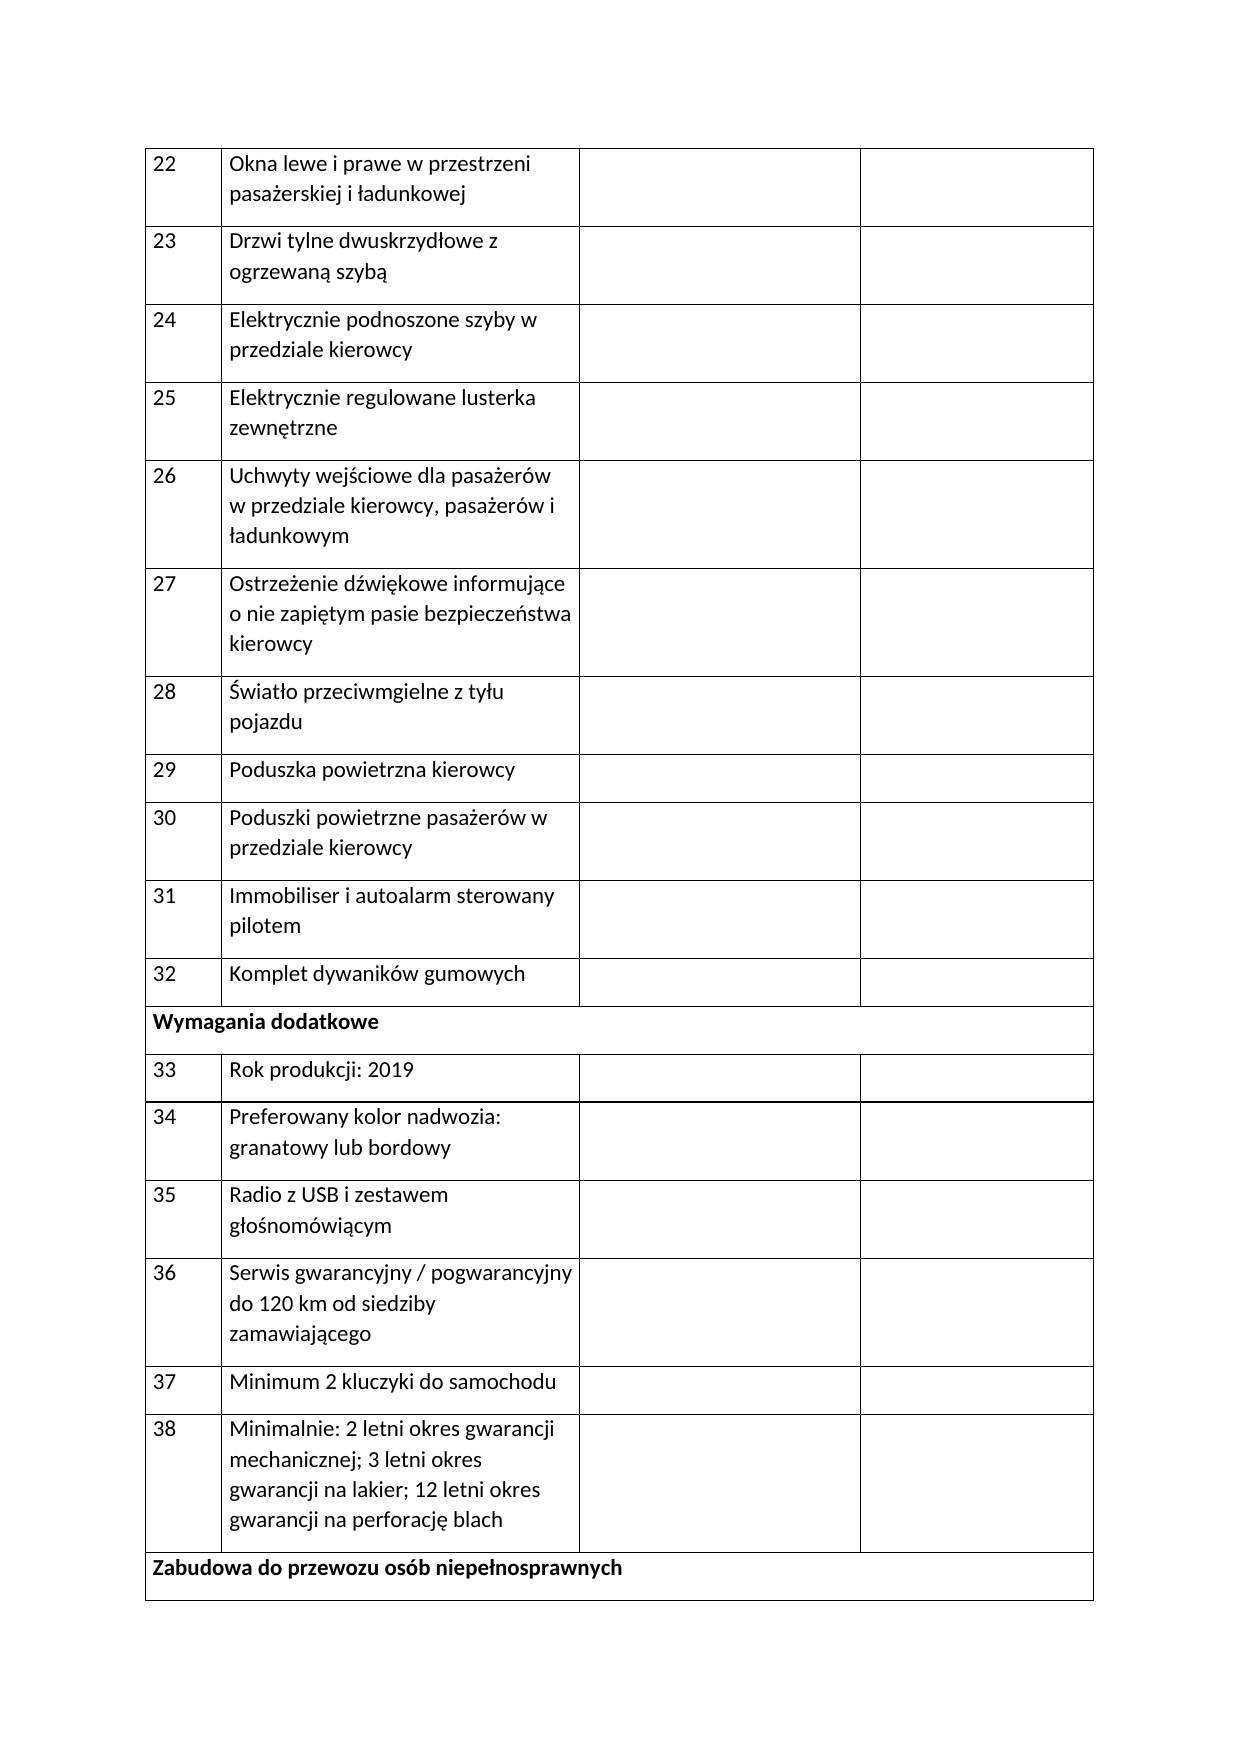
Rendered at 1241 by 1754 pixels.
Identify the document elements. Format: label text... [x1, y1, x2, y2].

table_cell Uchwyty wejściowe dla pasażerów w przedziale kierowcy, pasażerów i ładunkowym [222, 461, 579, 568]
table_cell [580, 881, 860, 958]
table_cell Zabudowa do przewozu osób niepełnosprawnych [146, 1553, 1093, 1600]
table_cell 35 [146, 1181, 221, 1257]
table_cell 31 [146, 881, 221, 958]
table_cell Światło przeciwmgielne z tyłu pojazdu [222, 677, 579, 754]
table_cell Immobiliser i autoalarm sterowany pilotem [222, 881, 579, 958]
table_cell [861, 383, 1093, 460]
table_cell 37 [146, 1367, 221, 1413]
table_cell [580, 149, 860, 226]
table_cell 30 [146, 803, 221, 880]
table_cell [580, 959, 860, 1006]
table_cell Drzwi tylne dwuskrzydłowe z ogrzewaną szybą [222, 227, 579, 304]
table_cell 22 [146, 149, 221, 226]
table_cell Minimum 2 kluczyki do samochodu [222, 1367, 579, 1413]
table_cell [861, 803, 1093, 880]
table_cell [580, 1259, 860, 1366]
table_cell [580, 383, 860, 460]
table_cell Serwis gwarancyjny / pogwarancyjny do 120 km od siedziby zamawiającego [222, 1259, 579, 1366]
table_cell [580, 305, 860, 382]
table_cell [580, 461, 860, 568]
table_cell [861, 1103, 1093, 1179]
table_cell [580, 1415, 860, 1552]
table_cell 27 [146, 569, 221, 676]
table_cell [861, 461, 1093, 568]
table_cell 32 [146, 959, 221, 1006]
table_cell 36 [146, 1259, 221, 1366]
table_cell Komplet dywaników gumowych [222, 959, 579, 1006]
table_cell [861, 881, 1093, 958]
table_cell 29 [146, 755, 221, 802]
table_cell [861, 1415, 1093, 1552]
table_cell Elektrycznie podnoszone szyby w przedziale kierowcy [222, 305, 579, 382]
table_cell [861, 677, 1093, 754]
table_cell [580, 1055, 860, 1101]
table_cell [861, 959, 1093, 1006]
table_cell 28 [146, 677, 221, 754]
table_cell [861, 227, 1093, 304]
table_cell [580, 1181, 860, 1257]
table_cell 23 [146, 227, 221, 304]
table_cell [861, 569, 1093, 676]
table_cell Okna lewe i prawe w przestrzeni pasażerskiej i ładunkowej [222, 149, 579, 226]
table_cell Poduszka powietrzna kierowcy [222, 755, 579, 802]
table_cell [580, 755, 860, 802]
table_cell 38 [146, 1415, 221, 1552]
table_cell [861, 1181, 1093, 1257]
table_cell Wymagania dodatkowe [146, 1007, 1093, 1054]
table_cell [861, 1367, 1093, 1413]
table_cell [580, 1103, 860, 1179]
table_cell Poduszki powietrzne pasażerów w przedziale kierowcy [222, 803, 579, 880]
table_cell 33 [146, 1055, 221, 1101]
table_cell [861, 1259, 1093, 1366]
table_cell Preferowany kolor nadwozia: granatowy lub bordowy [222, 1103, 579, 1179]
table_cell [861, 1055, 1093, 1101]
table_cell Rok produkcji: 2019 [222, 1055, 579, 1101]
table_cell [861, 149, 1093, 226]
table_cell [580, 803, 860, 880]
table_cell Elektrycznie regulowane lusterka zewnętrzne [222, 383, 579, 460]
table_cell Radio z USB i zestawem głośnomówiącym [222, 1181, 579, 1257]
table_cell Minimalnie: 2 letni okres gwarancji mechanicznej; 3 letni okres gwarancji na lakier; 12 letni okres gwarancji na perforację blach [222, 1415, 579, 1552]
table_cell 24 [146, 305, 221, 382]
table_cell [861, 755, 1093, 802]
table_cell [580, 677, 860, 754]
table_cell [580, 227, 860, 304]
table_cell Ostrzeżenie dźwiękowe informujące o nie zapiętym pasie bezpieczeństwa kierowcy [222, 569, 579, 676]
table_cell [580, 1367, 860, 1413]
table_cell 26 [146, 461, 221, 568]
table_cell [580, 569, 860, 676]
table_cell [861, 305, 1093, 382]
table_cell 34 [146, 1103, 221, 1179]
table_cell 25 [146, 383, 221, 460]
